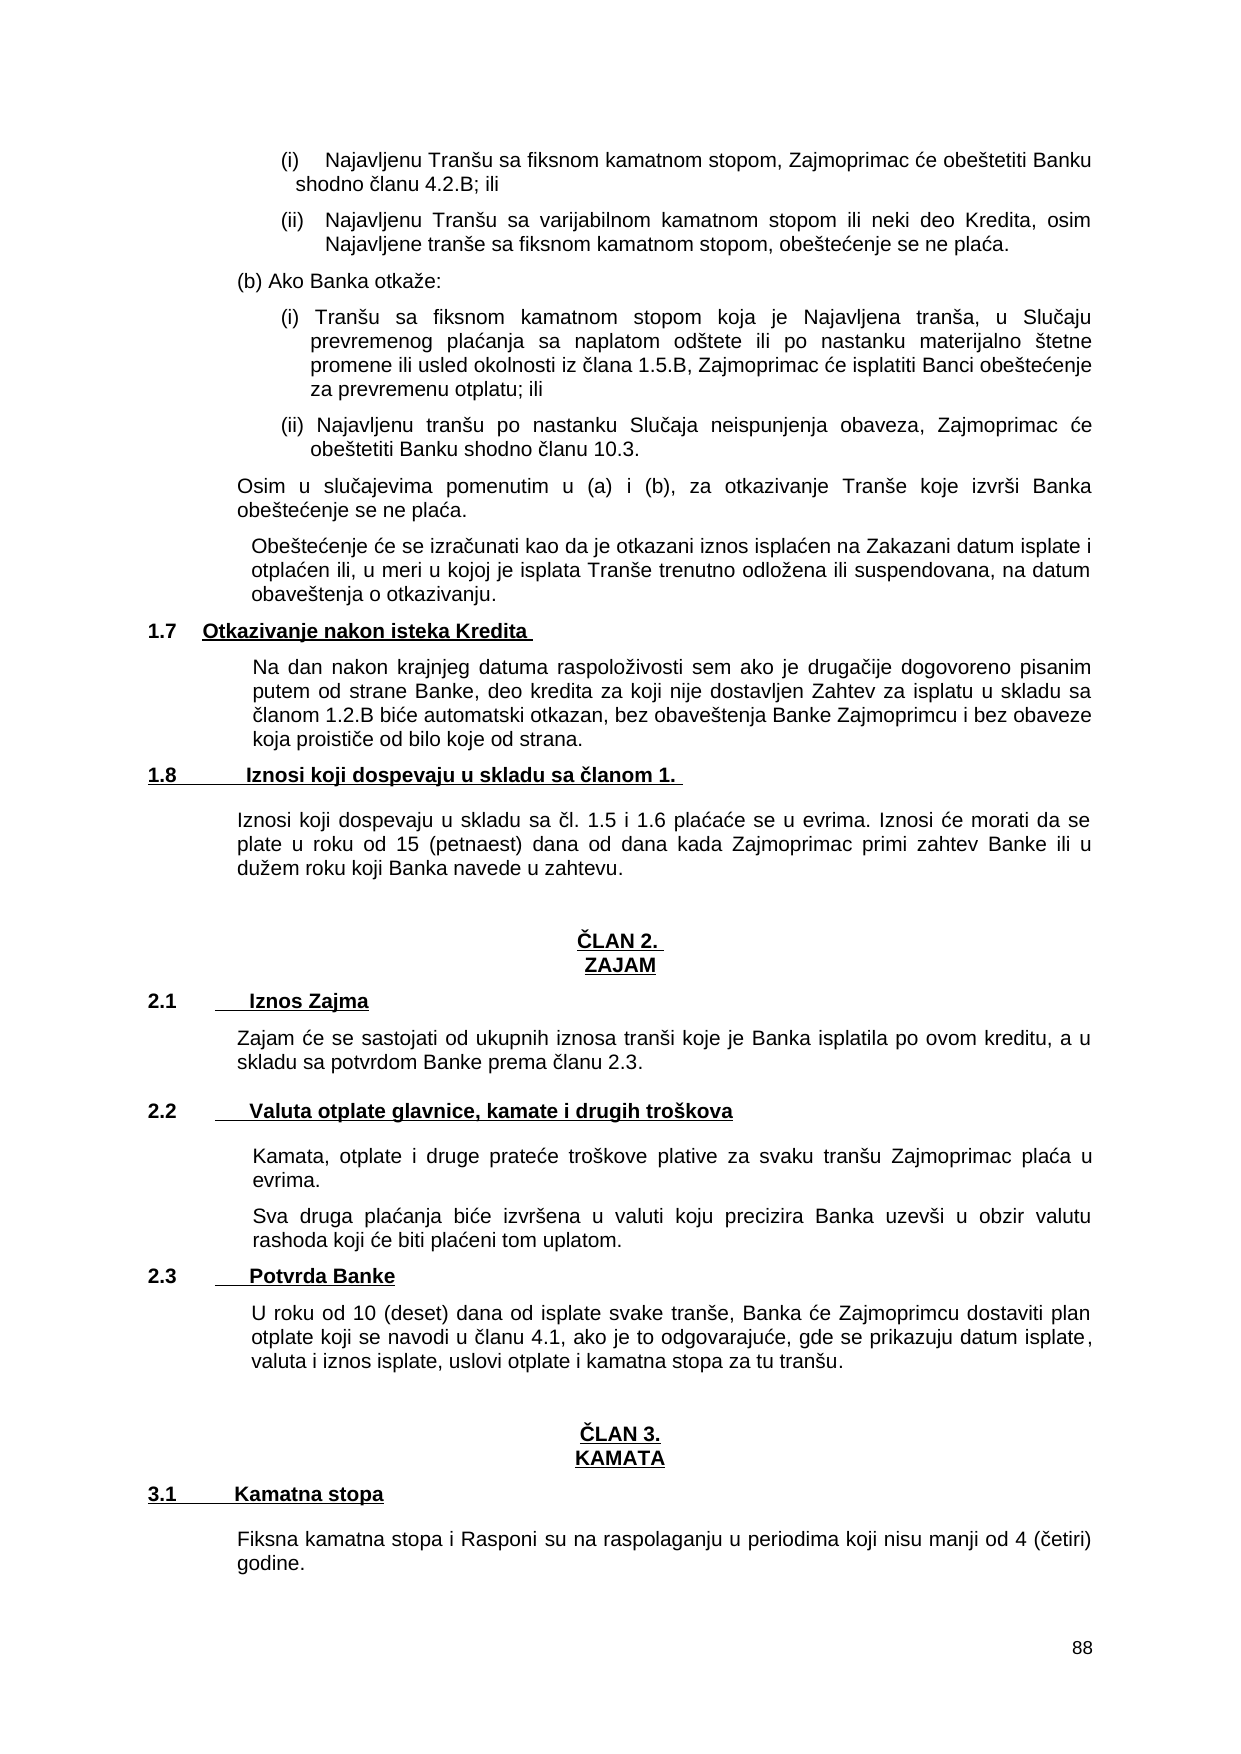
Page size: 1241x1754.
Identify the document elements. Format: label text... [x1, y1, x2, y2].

text U roku od 10 (deset) dana od isplate svake tranše, Banka će Zajmoprimcu dostaviti plan otplate koji se navodi u članu 4.1, ako je to odgovarajuće, gde se prikazuju datum isplate, valuta i iznos isplate, uslovi otplate i kamatna stopa za tu tranšu. [251, 1301, 1093, 1373]
text Iznosi koji dospevaju u skladu sa čl. 1.5 i 1.6 plaćaće se u evrima. Iznosi će morati da se plate u roku od 15 (petnaest) dana od dana kada Zajmoprimac primi zahtev Banke ili u dužem roku koji Banka navede u zahtevu. [237, 808, 1093, 880]
subtitle Potvrda Banke [148, 1264, 1093, 1288]
subtitle ČLAN 3. KAMATA [148, 1422, 1093, 1469]
text (b) Ako Banka otkaže: [237, 268, 1093, 292]
text Kamata, otplate i druge prateće troškove plative za svaku tranšu Zajmoprimac plaća u evrima. [252, 1143, 1093, 1191]
text (i) Tranšu sa fiksnom kamatnom stopom koja je Najavljena tranša, u Slučaju prevremenog plaćanja sa naplatom odštete ili po nastanku materijalno štetne promene ili usled okolnosti iz člana 1.5.B, Zajmoprimac će isplatiti Banci obeštećenje za prevremenu otplatu; ili [281, 305, 1093, 401]
subtitle 1.8 Iznosi koji dospevaju u skladu sa članom 1. [148, 763, 1093, 787]
list Najavljenu Tranšu sa varijabilnom kamatnom stopom ili neki deo Kredita, osim Najavljene tranše sa fiksnom kamatnom stopom, obeštećenje se ne plaća. [281, 208, 1093, 256]
subtitle Otkazivanje nakon isteka Kredita [148, 618, 1093, 642]
text Zajam će se sastojati od ukupnih iznosa tranši koje je Banka isplatila po ovom kreditu, a u skladu sa potvrdom Banke prema članu 2.3. [237, 1026, 1093, 1074]
text (ii) Najavljenu tranšu po nastanku Slučaja neispunjenja obaveza, Zajmoprimac će obeštetiti Banku shodno članu 10.3. [281, 413, 1093, 461]
subtitle Iznos Zajma [148, 989, 1093, 1013]
subtitle Valuta otplate glavnice, kamate i drugih troškova [148, 1099, 1093, 1123]
list Najavljenu Tranšu sa fiksnom kamatnom stopom, Zajmoprimac će obeštetiti Banku shodno članu 4.2.B; ili [281, 148, 1093, 196]
subtitle ČLAN 2. ZAJAM [148, 929, 1093, 977]
text Na dan nakon krajnjeg datuma raspoloživosti sem ako je drugačije dogovoreno pisanim putem od strane Banke, deo kredita za koji nije dostavljen Zahtev za isplatu u skladu sa članom 1.2.B biće automatski otkazan, bez obaveštenja Banke Zajmoprimcu i bez obaveze koja proističe od bilo koje od strana. [252, 655, 1093, 751]
text Sva druga plaćanja biće izvršena u valuti koju precizira Banka uzevši u obzir valutu rashoda koji će biti plaćeni tom uplatom. [252, 1204, 1093, 1252]
text Obeštećenje će se izračunati kao da je otkazani iznos isplaćen na Zakazani datum isplate i otplaćen ili, u meri u kojoj je isplata Tranše trenutno odložena ili suspendovana, na datum obaveštenja o otkazivanju. [251, 534, 1093, 606]
text Fiksna kamatna stopa i Rasponi su na raspolaganju u periodima koji nisu manji od 4 (četiri) godine. [237, 1527, 1093, 1575]
text Osim u slučajevima pomenutim u (a) i (b), za otkazivanje Tranše koje izvrši Banka obeštećenje se ne plaća. [237, 474, 1093, 522]
subtitle 3.1 Kamatna stopa [148, 1482, 1093, 1506]
